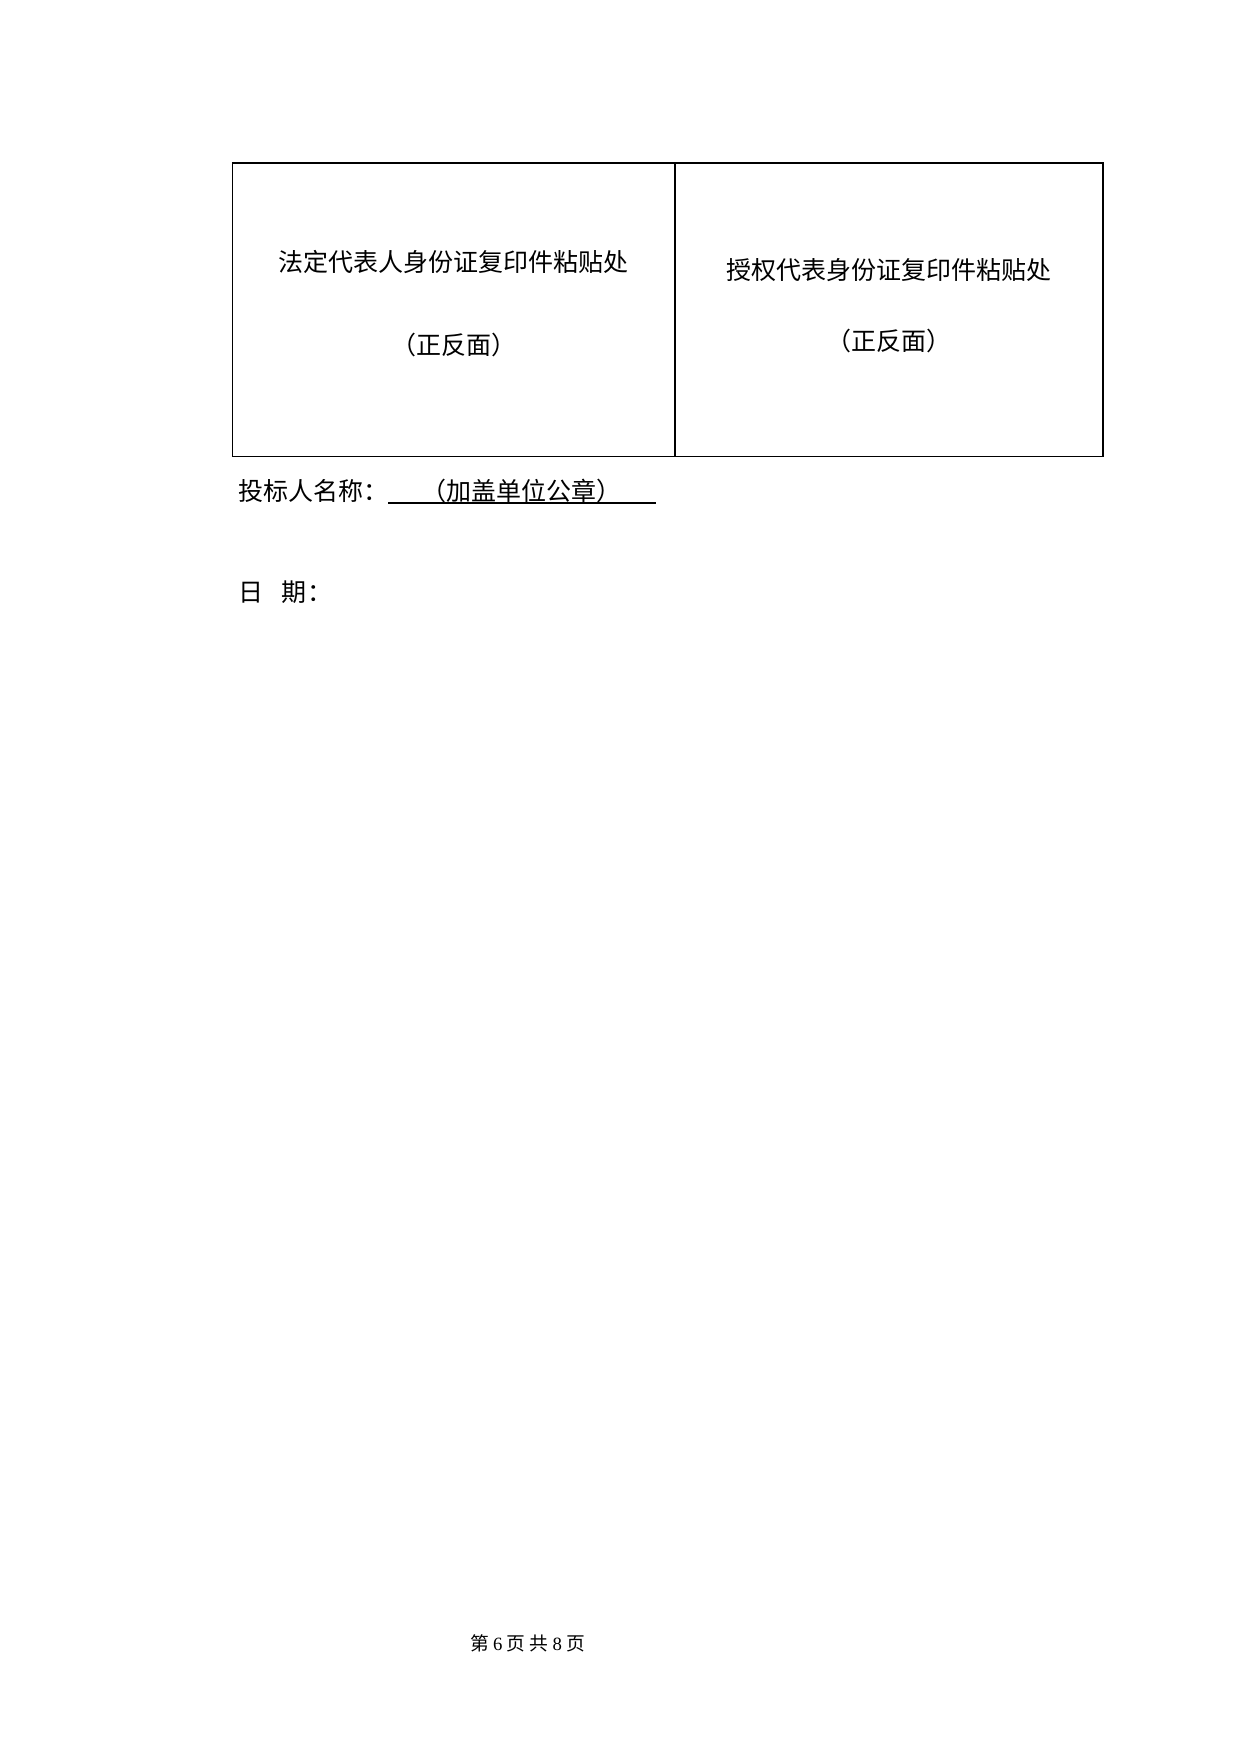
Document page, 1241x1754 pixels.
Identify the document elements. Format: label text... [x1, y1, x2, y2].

text 日 期： [238, 558, 1053, 623]
table_header 法定代表人身份证复印件粘贴处 （正反面） [233, 164, 674, 456]
text 投标人名称： （加盖单位公章） [238, 457, 988, 522]
table_header 授权代表身份证复印件粘贴处 （正反面） [676, 164, 1102, 456]
